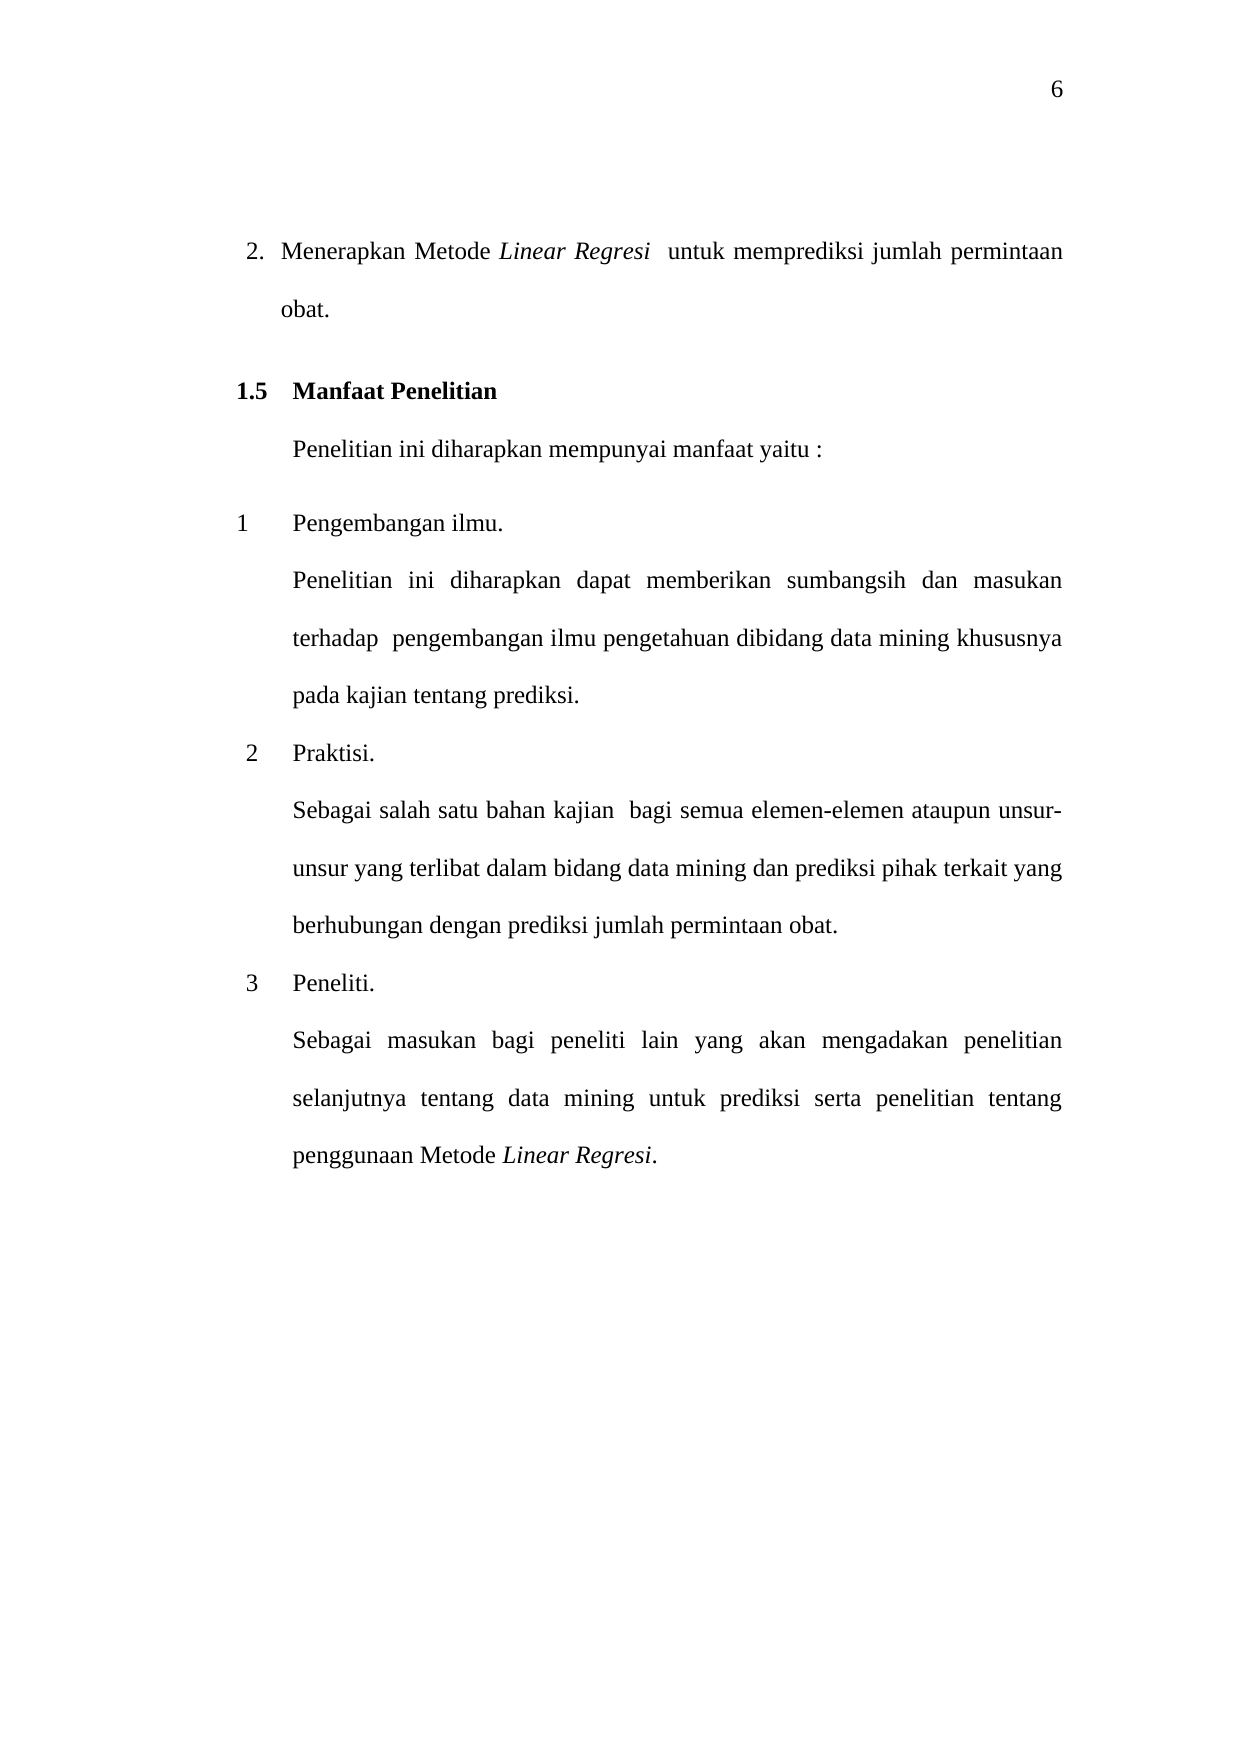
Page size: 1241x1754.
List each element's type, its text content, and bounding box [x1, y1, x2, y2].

text Sebagai masukan bagi peneliti lain yang akan mengadakan penelitian selanjutnya tentang data mining untuk prediksi serta penelitian tentang penggunaan Metode Linear Regresi. [292, 1025, 1063, 1169]
text Penelitian ini diharapkan dapat memberikan sumbangsih dan masukan terhadap pengembangan ilmu pengetahuan dibidang data mining khususnya pada kajian tentang prediksi. [292, 565, 1063, 709]
subtitle Manfaat Penelitian [236, 376, 1063, 405]
list Praktisi. [246, 738, 1063, 767]
list Menerapkan Metode Linear Regresi untuk memprediksi jumlah permintaan obat. [246, 236, 1063, 322]
list Peneliti. [246, 968, 1063, 997]
list Pengembangan ilmu. [236, 508, 1063, 537]
text Sebagai salah satu bahan kajian bagi semua elemen-elemen ataupun unsur-unsur yang terlibat dalam bidang data mining dan prediksi pihak terkait yang berhubungan dengan prediksi jumlah permintaan obat. [292, 795, 1063, 939]
text Penelitian ini diharapkan mempunyai manfaat yaitu : [236, 434, 1063, 462]
